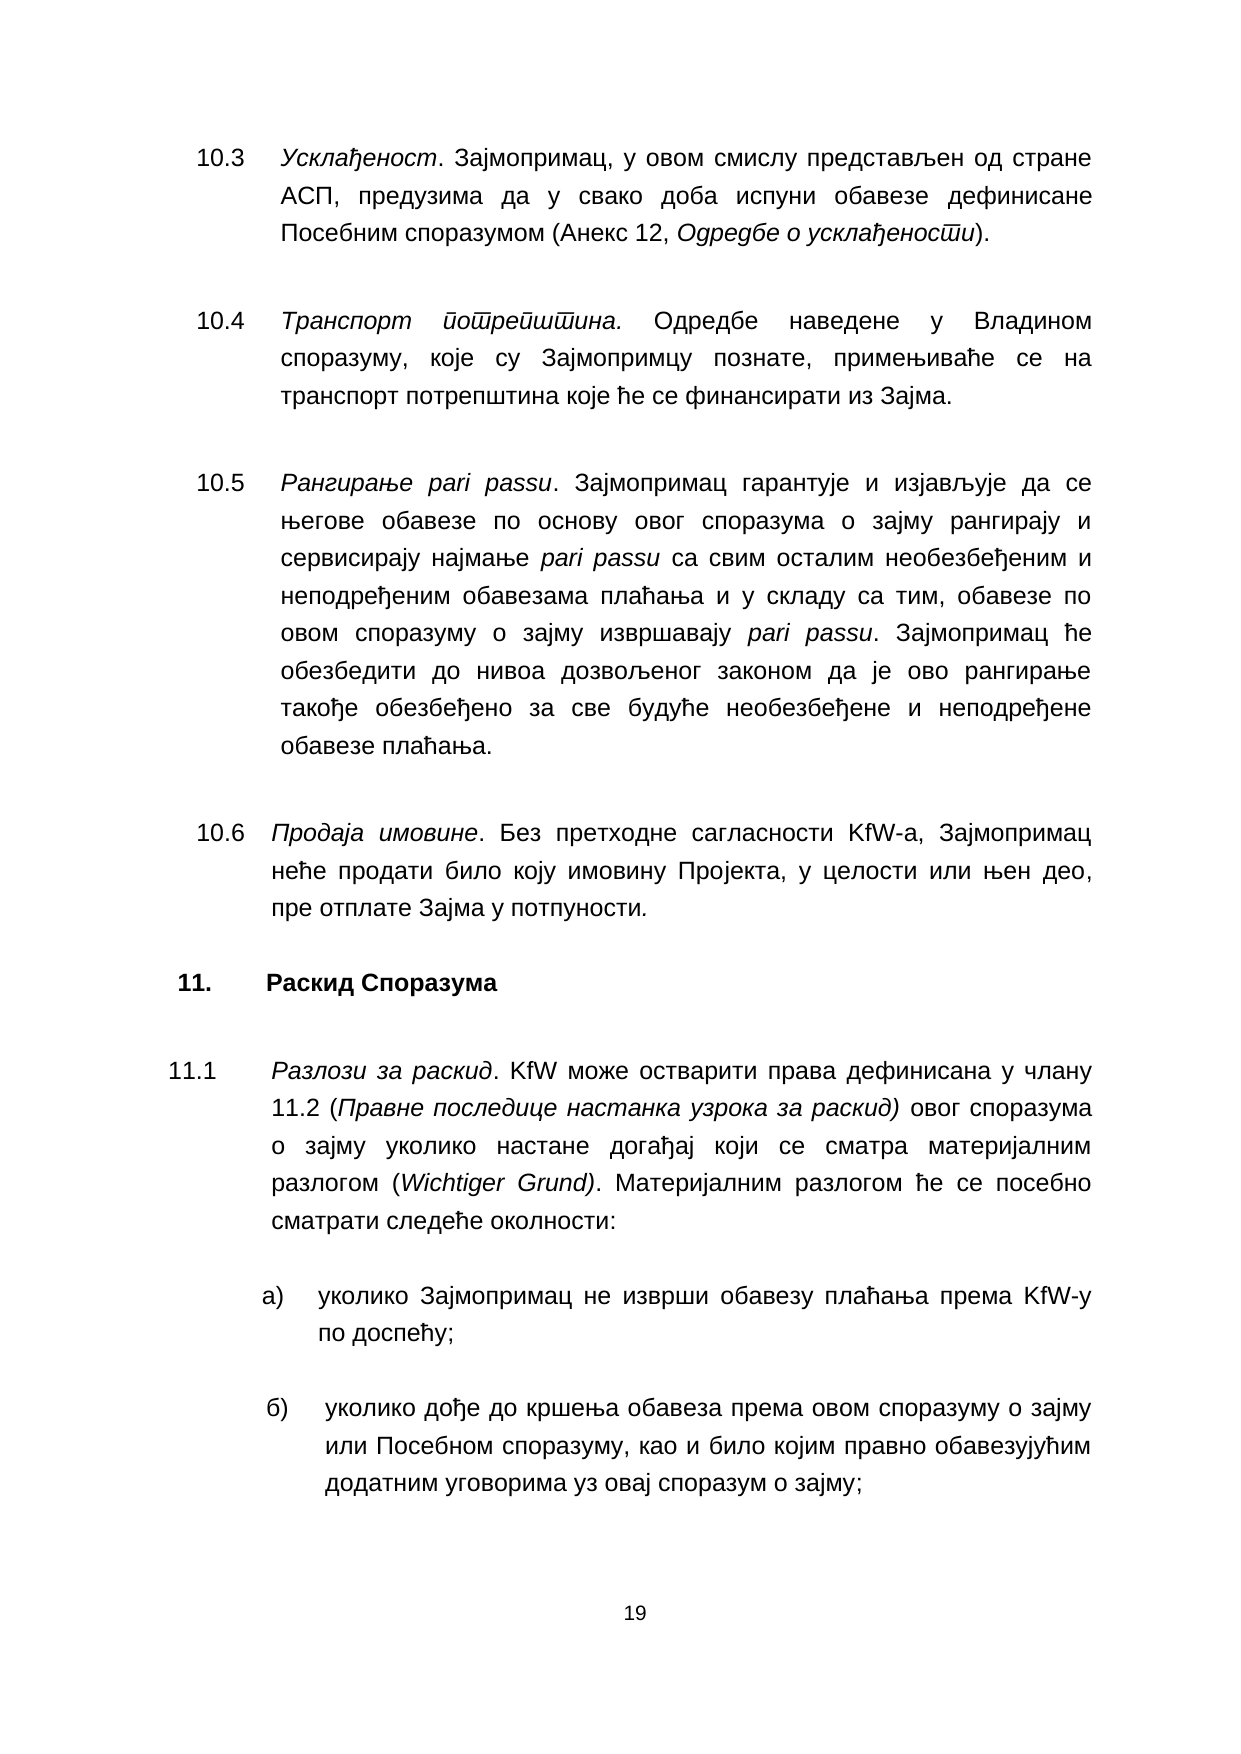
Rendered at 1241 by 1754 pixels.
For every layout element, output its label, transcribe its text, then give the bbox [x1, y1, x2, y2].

text 10.6 Продаја имовине. Без претходне сагласности KfW-а, Зајмопримац неће продати било коју имовину Пројекта, у целости или њен део, пре отплате Зајма у потпуности. [196, 812, 1092, 924]
text а) уколико Зајмопримац не изврши обавезу плаћања према KfW-у по доспећу; [262, 1274, 1092, 1349]
text б) уколико дође до кршења обавеза према овом споразуму о зајму или Посебном споразуму, као и било којим правно обавезујућим додатним уговорима уз овај споразум о зајму; [266, 1387, 1092, 1499]
list Транспорт потрепштина. Одредбе наведене у Владином споразуму, које су Зајмопримцу познате, примењиваће се на транспорт потрепштина које ће се финансирати из Зајма. [196, 299, 1092, 412]
list Усклађеност. Зајмопримац, у овом смислу представљен од стране АСП, предузима да у свако доба испуни обавезе дефинисане Посебним споразумом (Анекс 12, Одредбе о усклађености). [196, 137, 1092, 249]
list Разлози за раскид. KfW може остварити права дефинисана у члану 11.2 (Правне последице настанка узрока за раскид) овог споразума о зајму уколико настане догађај који се сматра материјалним разлогом (Wichtiger Grund). Материјалним разлогом ће се посебно сматрати следеће околности: [168, 1049, 1092, 1237]
text 10.5 Рангирање pari passu. Зајмопримац гарантује и изјављује да се његове обавезе по основу овог споразума о зајму рангирају и сервисирају најмање pari passu са свим осталим необезбеђеним и неподређеним обавезама плаћања и у складу са тим, обавезе по овом споразуму о зајму извршавају pari passu. Зајмопримац ће обезбедити до нивоа дозвољеног законом да је ово рангирање такође обезбеђено за све будуће необезбеђене и неподређене обавезе плаћања. [196, 462, 1092, 762]
list Раскид Споразума [177, 962, 1092, 999]
